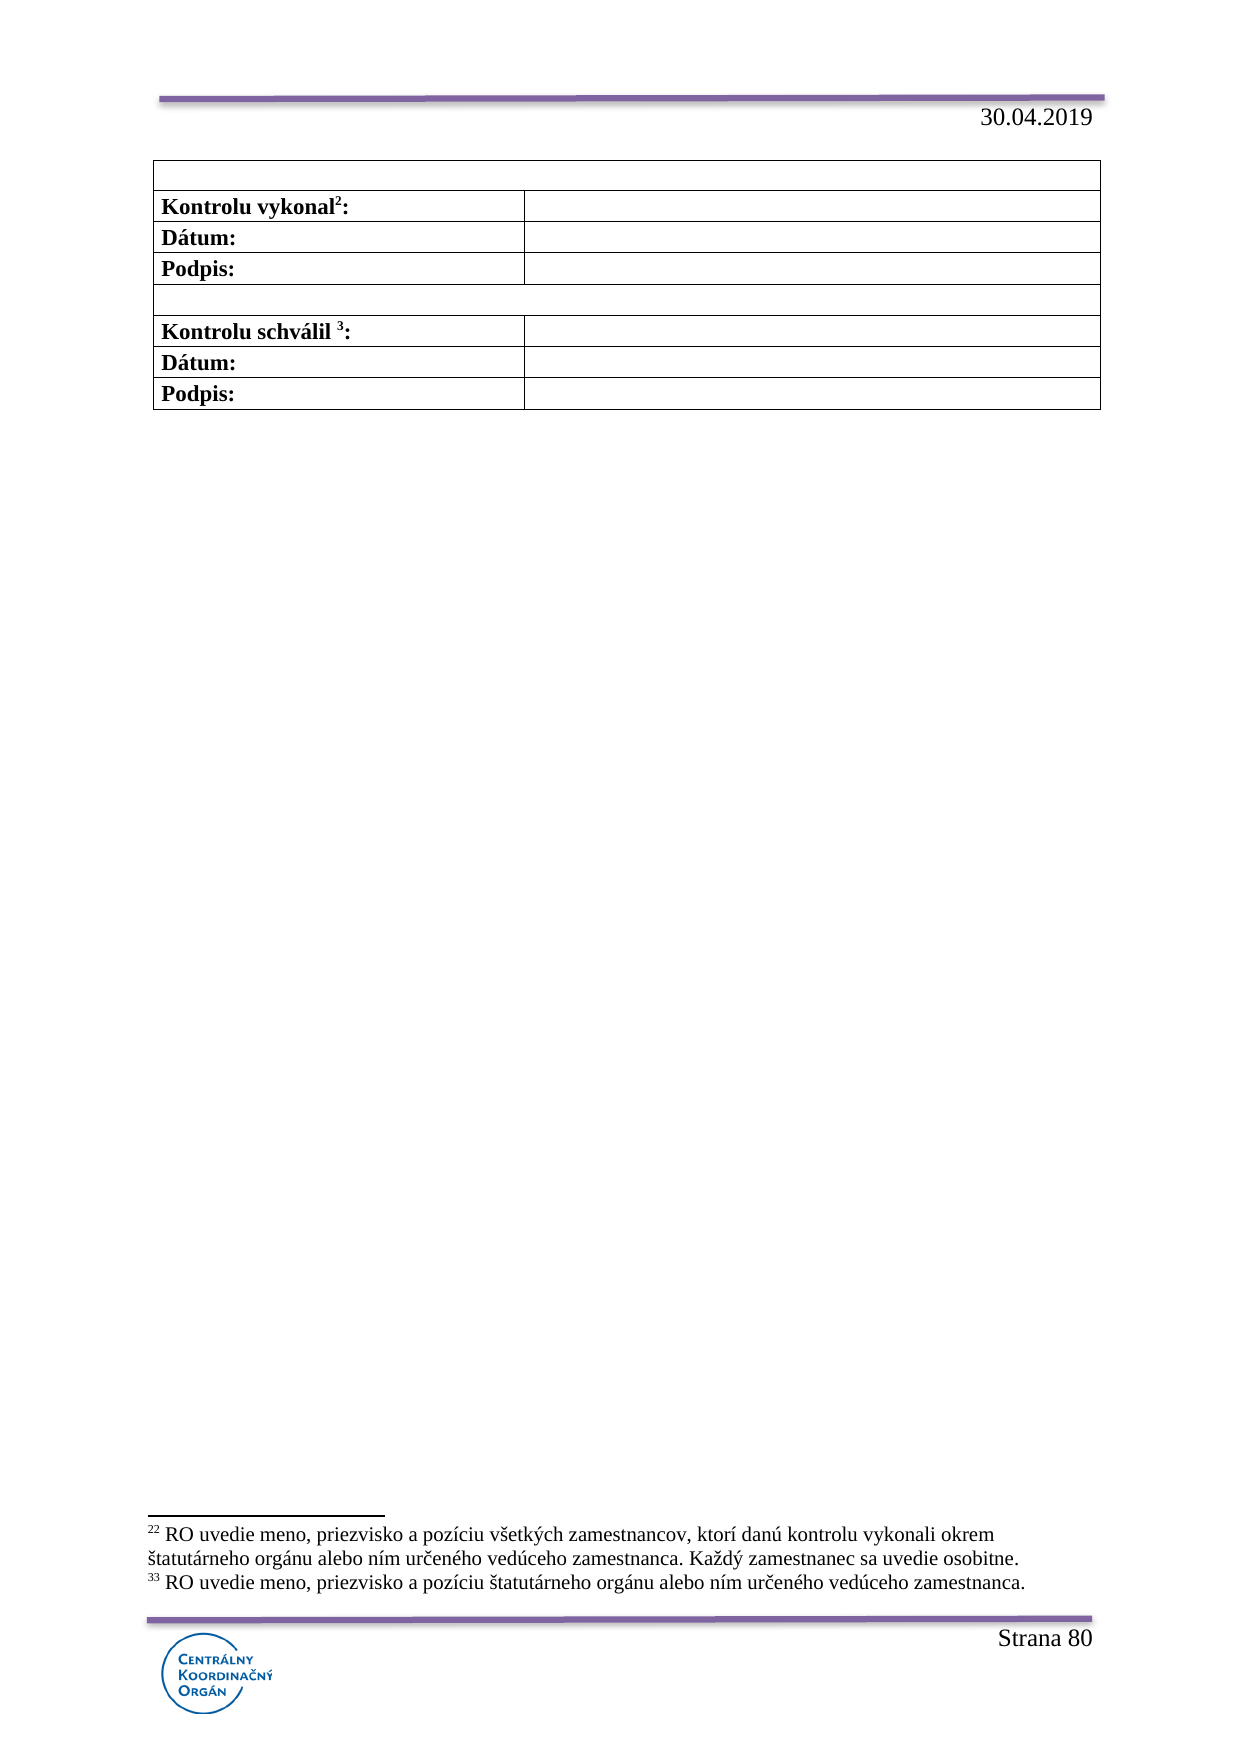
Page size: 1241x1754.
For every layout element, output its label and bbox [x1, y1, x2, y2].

picture [159, 1631, 272, 1713]
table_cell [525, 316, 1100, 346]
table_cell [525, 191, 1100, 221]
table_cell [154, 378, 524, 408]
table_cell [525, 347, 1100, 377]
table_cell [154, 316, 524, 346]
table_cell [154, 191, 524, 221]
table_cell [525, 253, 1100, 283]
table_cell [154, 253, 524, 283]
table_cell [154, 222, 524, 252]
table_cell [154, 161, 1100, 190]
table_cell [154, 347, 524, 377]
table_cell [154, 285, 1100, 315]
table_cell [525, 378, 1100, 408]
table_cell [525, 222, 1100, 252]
